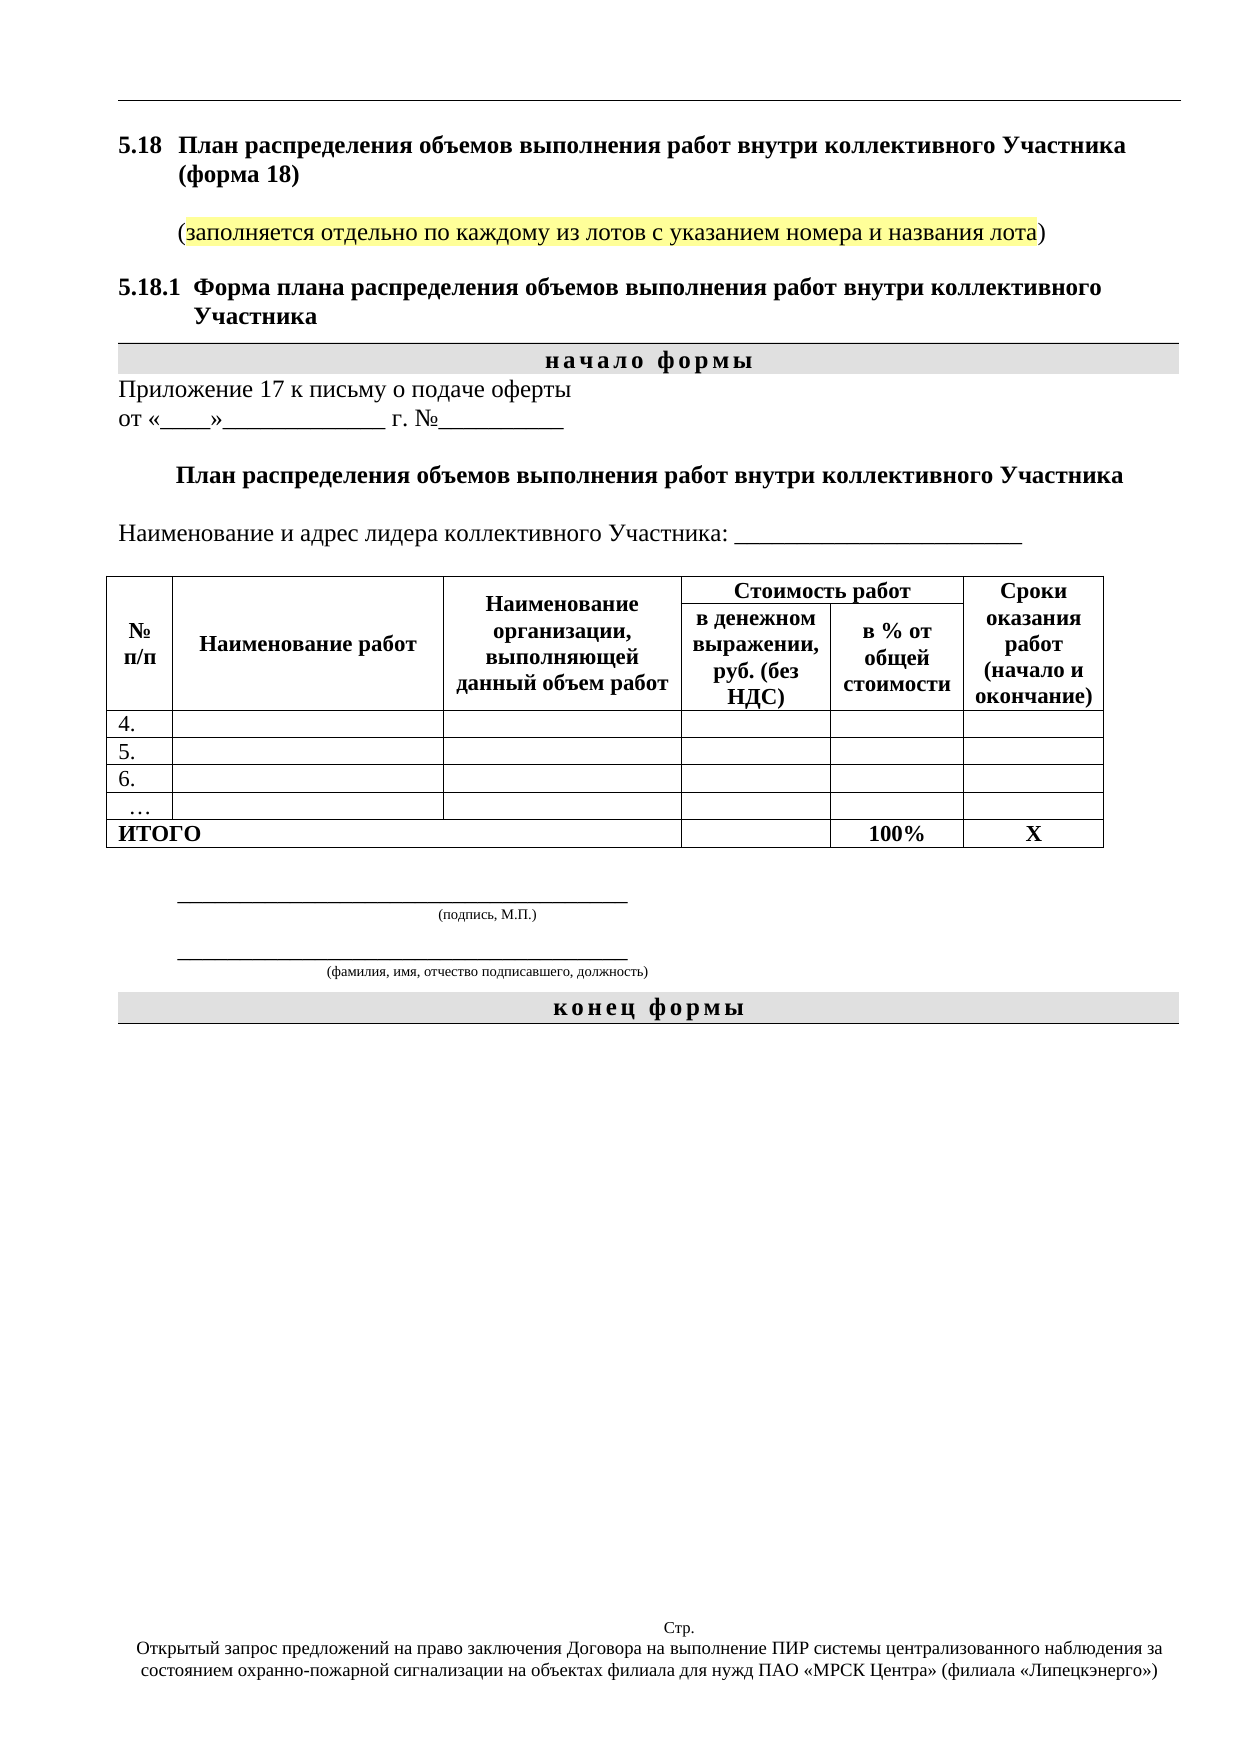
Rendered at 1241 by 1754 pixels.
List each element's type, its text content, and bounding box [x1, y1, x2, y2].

table_cell [444, 765, 681, 792]
table_header Стоимость работ [682, 577, 963, 603]
table_cell [964, 738, 1103, 764]
table_cell [444, 711, 681, 737]
table_cell Х [964, 820, 1103, 847]
table_cell [173, 793, 443, 819]
table_cell [107, 711, 172, 737]
table_cell [964, 711, 1103, 737]
subtitle План распределения объемов выполнения работ внутри коллективного Участника (форма 18) [118, 130, 1181, 188]
text конец формы [118, 992, 1179, 1023]
text Наименование и адрес лидера коллективного Участника: _______________________ [118, 518, 1181, 547]
table_cell в денежном выражении, руб. (без НДС) [682, 604, 830, 709]
table_cell [831, 765, 963, 792]
text Приложение 17 к письму о подаче оферты от «____»_____________ г. №__________ [118, 374, 1181, 432]
subtitle Форма плана распределения объемов выполнения работ внутри коллективного Участника [118, 272, 1181, 330]
table_cell [964, 765, 1103, 792]
table_header Наименование организации, выполняющей данный объем работ [444, 577, 681, 709]
text (подпись, М.П.) [118, 906, 797, 934]
table_cell [173, 738, 443, 764]
table_cell ИТОГО [107, 820, 681, 847]
table_cell [831, 711, 963, 737]
table_header Сроки оказания работ (начало и окончание) [964, 577, 1103, 709]
table_cell [107, 738, 172, 764]
table_header № п/п [107, 577, 172, 709]
text начало формы [118, 344, 1179, 374]
table_cell [831, 793, 963, 819]
table_cell [682, 820, 830, 847]
table_cell [831, 738, 963, 764]
text ____________________________________ [118, 934, 1181, 963]
table_cell [444, 738, 681, 764]
table_header Наименование работ [173, 577, 443, 709]
text План распределения объемов выполнения работ внутри коллективного Участника [118, 461, 1181, 489]
table_cell [444, 793, 681, 819]
text (фамилия, имя, отчество подписавшего, должность) [118, 963, 797, 992]
table_cell [682, 738, 830, 764]
table_cell [682, 711, 830, 737]
table_cell [964, 793, 1103, 819]
table_cell в % от общей стоимости [831, 604, 963, 709]
table_cell [682, 793, 830, 819]
table_cell [173, 711, 443, 737]
table_cell [107, 765, 172, 792]
table_cell … [107, 793, 172, 819]
text ____________________________________ [118, 877, 1181, 906]
table_cell [682, 765, 830, 792]
table_cell [173, 765, 443, 792]
table_cell 100% [831, 820, 963, 847]
